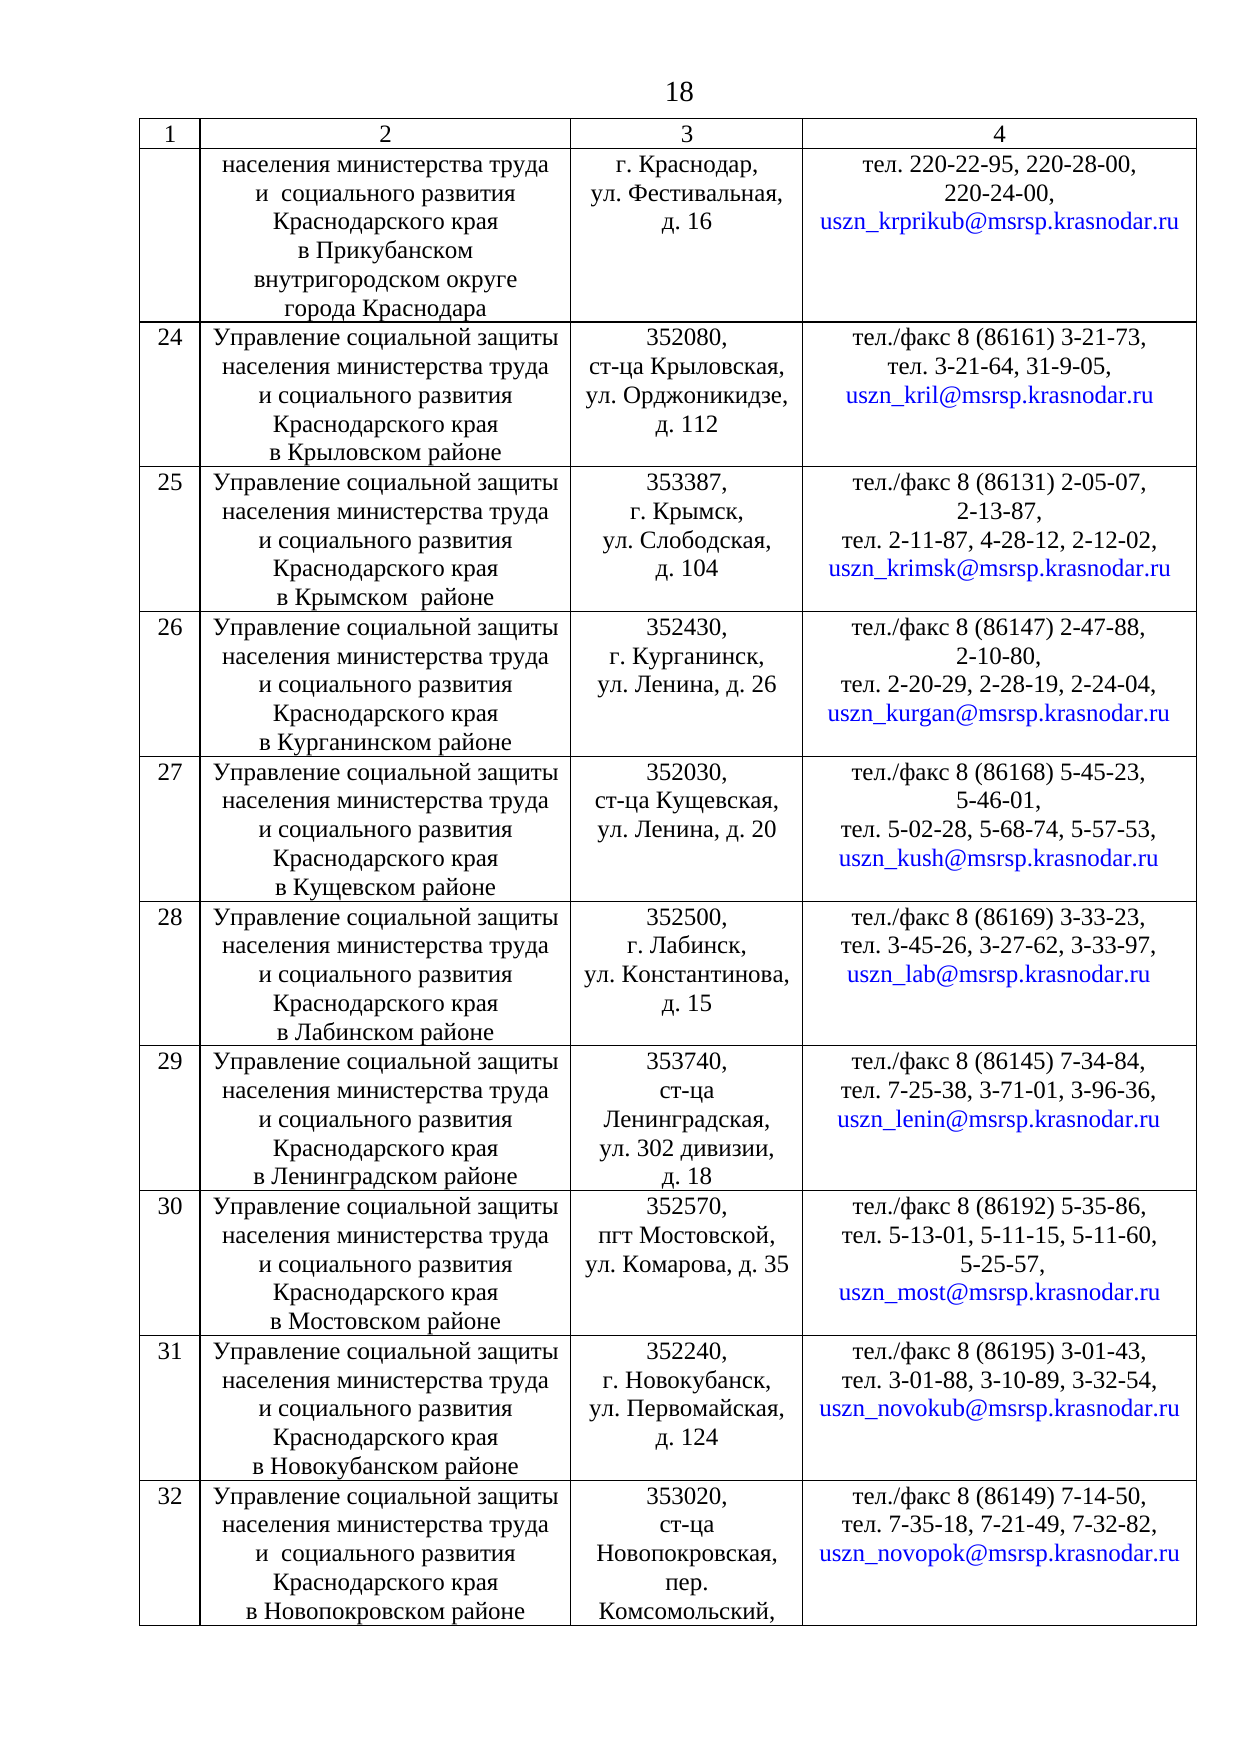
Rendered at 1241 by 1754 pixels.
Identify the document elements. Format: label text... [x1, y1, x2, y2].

table_cell тел./факс 8 (86145) 7-34-84, тел. 7-25-38, 3-71-01, 3-96-36, uszn_lenin@msrsp.krasnodar.ru [803, 1046, 1196, 1190]
table_cell Управление социальной защиты населения министерства труда и социального развития Краснодарского края в Кущевском районе [201, 757, 570, 901]
table_cell тел./факс 8 (86195) 3-01-43, тел. 3-01-88, 3-10-89, 3-32-54, uszn_novokub@msrsp.krasnodar.ru [803, 1336, 1196, 1480]
table_cell 353387, г. Крымск, ул. Слободская, д. 104 [571, 467, 802, 611]
table_cell 31 [140, 1336, 199, 1480]
table_cell 24 [140, 323, 199, 466]
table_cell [803, 149, 1196, 321]
table_cell 352030, ст-ца Кущевская, ул. Ленина, д. 20 [571, 757, 802, 901]
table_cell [803, 1481, 1196, 1624]
table_cell тел./факс 8 (86169) 3-33-23, тел. 3-45-26, 3-27-62, 3-33-97, uszn_lab@msrsp.krasnodar.ru [803, 902, 1196, 1045]
table_cell 28 [140, 902, 199, 1045]
table_cell Управление социальной защиты населения министерства труда и социального развития Краснодарского края в Мостовском районе [201, 1191, 570, 1335]
table_cell 32 [140, 1481, 199, 1624]
table_cell 353740, ст-ца Ленинградская, ул. 302 дивизии, д. 18 [571, 1046, 802, 1190]
table_cell 23 [140, 149, 199, 321]
table_cell 30 [140, 1191, 199, 1335]
table_cell 352500, г. Лабинск, ул. Константинова, д. 15 [571, 902, 802, 1045]
table_cell тел./факс 8 (86168) 5-45-23, 5-46-01, тел. 5-02-28, 5-68-74, 5-57-53, uszn_kush@msrsp.krasnodar.ru [803, 757, 1196, 901]
table_cell Управление социальной защиты населения министерства труда и социального развития Краснодарского края в Курганинском районе [201, 612, 570, 756]
table_cell Управление социальной защиты населения министерства труда и социального развития Краснодарского края в Крымском районе [201, 467, 570, 611]
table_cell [571, 1481, 802, 1624]
table_header 3 [571, 119, 802, 148]
table_cell Управление социальной защиты населения министерства труда и социального развития Краснодарского края в Новокубанском районе [201, 1336, 570, 1480]
table_cell тел./факс 8 (86161) 3-21-73, тел. 3-21-64, 31-9-05, uszn_kril@msrsp.krasnodar.ru [803, 323, 1196, 466]
table_cell Управление социальной защиты населения министерства труда и социального развития Краснодарского края в Ленинградском районе [201, 1046, 570, 1190]
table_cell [571, 149, 802, 321]
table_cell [201, 1481, 570, 1624]
table_cell 352240, г. Новокубанск, ул. Первомайская, д. 124 [571, 1336, 802, 1480]
table_cell тел./факс 8 (86147) 2-47-88, 2-10-80, тел. 2-20-29, 2-28-19, 2-24-04, uszn_kurgan@msrsp.krasnodar.ru [803, 612, 1196, 756]
table_cell тел./факс 8 (86192) 5-35-86, тел. 5-13-01, 5-11-15, 5-11-60, 5-25-57, uszn_most@msrsp.krasnodar.ru [803, 1191, 1196, 1335]
table_cell 352570, пгт Мостовской, ул. Комарова, д. 35 [571, 1191, 802, 1335]
table_cell 27 [140, 757, 199, 901]
table_cell 25 [140, 467, 199, 611]
table_cell 26 [140, 612, 199, 756]
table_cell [201, 149, 570, 321]
table_cell Управление социальной защиты населения министерства труда и социального развития Краснодарского края в Крыловском районе [201, 323, 570, 466]
table_header 1 [140, 119, 199, 148]
table_cell 352080, ст-ца Крыловская, ул. Орджоникидзе, д. 112 [571, 323, 802, 466]
table_cell Управление социальной защиты населения министерства труда и социального развития Краснодарского края в Лабинском районе [201, 902, 570, 1045]
table_cell 29 [140, 1046, 199, 1190]
table_cell тел./факс 8 (86131) 2-05-07, 2-13-87, тел. 2-11-87, 4-28-12, 2-12-02, uszn_krimsk@msrsp.krasnodar.ru [803, 467, 1196, 611]
table_header 2 [201, 119, 570, 148]
table_cell 352430, г. Курганинск, ул. Ленина, д. 26 [571, 612, 802, 756]
table_header 4 [803, 119, 1196, 148]
